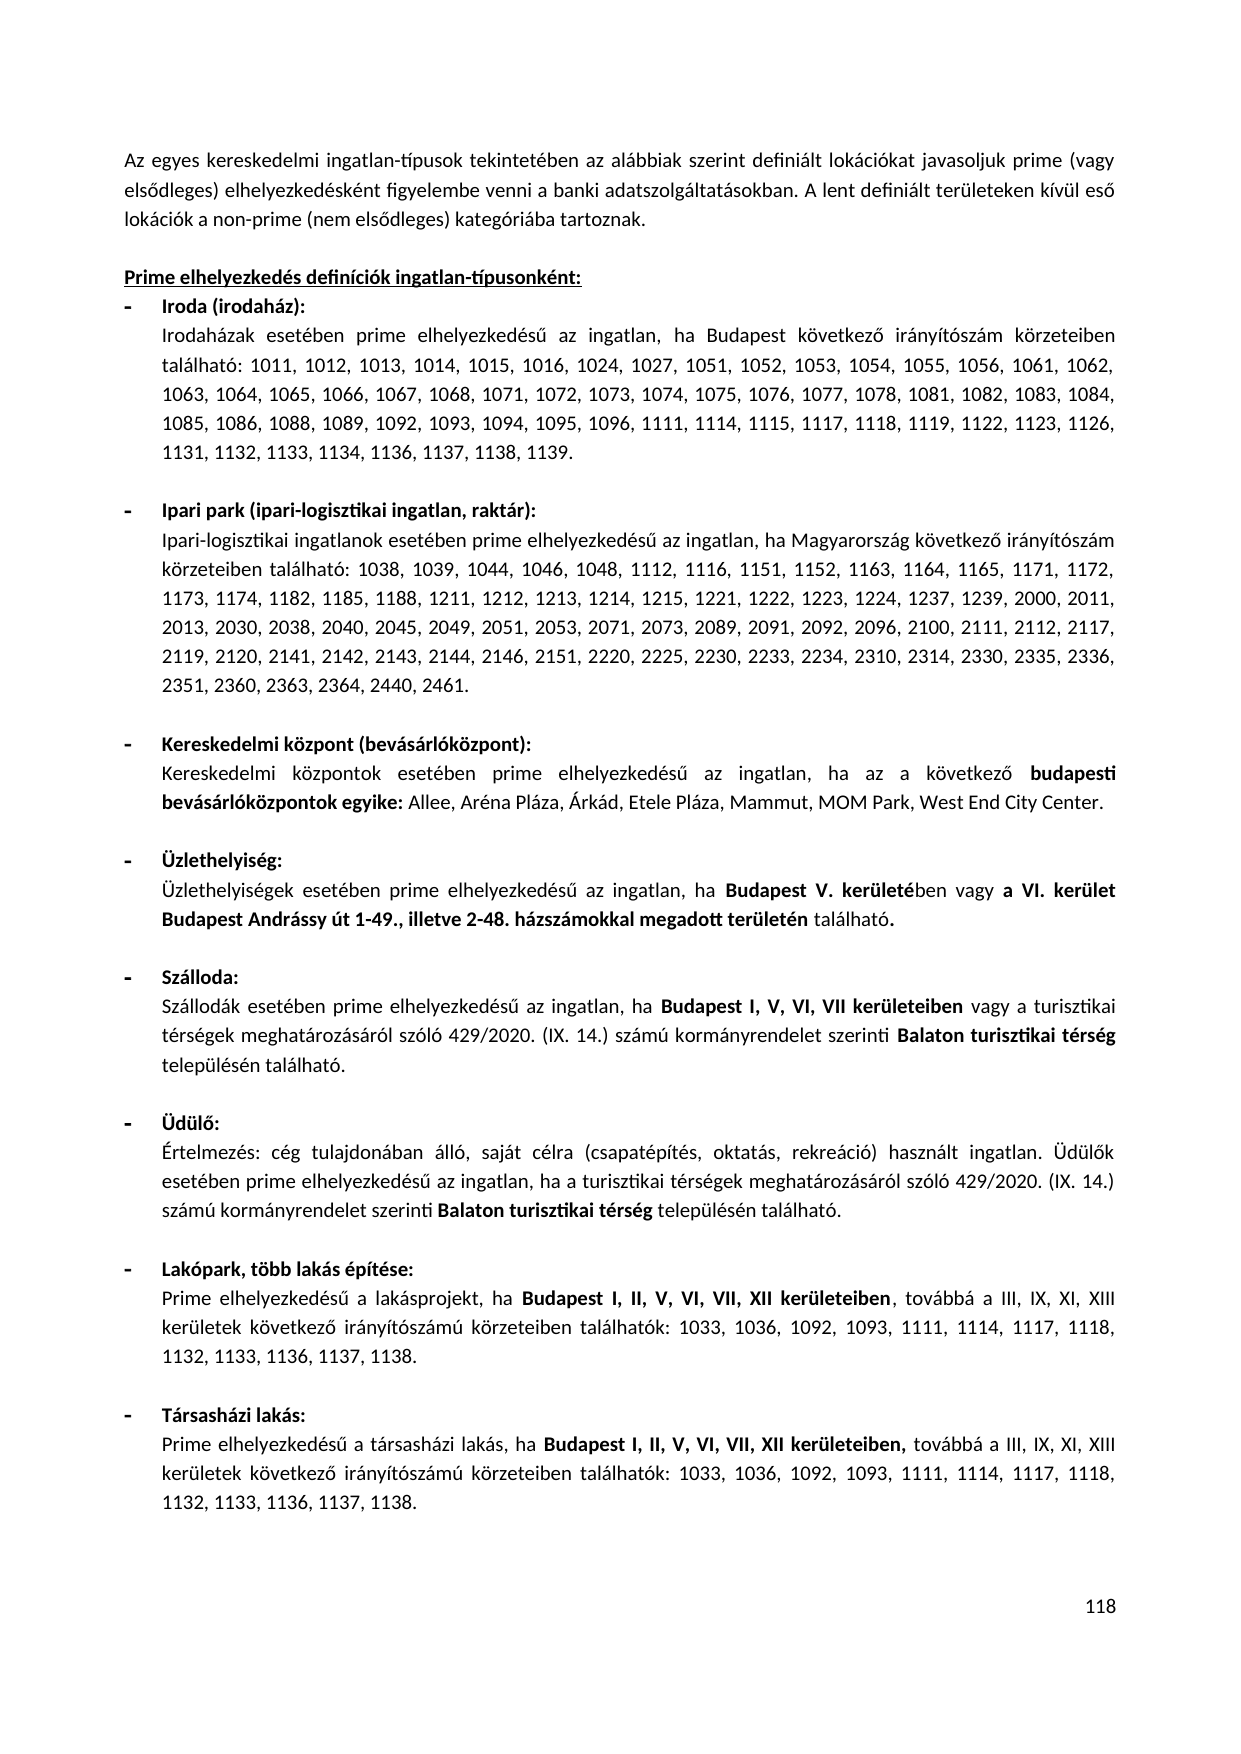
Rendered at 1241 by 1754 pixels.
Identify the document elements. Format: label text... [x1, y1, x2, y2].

list Iroda (irodaház): [124, 293, 1116, 319]
text Kereskedelmi központok esetében prime elhelyezkedésű az ingatlan, ha az a következő budapesti bevásárlóközpontok egyike: Allee, Aréna Pláza, Árkád, Etele Pláza, Mammut, MOM Park, West End City Center. [162, 760, 1116, 815]
text Szállodák esetében prime elhelyezkedésű az ingatlan, ha Budapest I, V, VI, VII kerületeiben vagy a turisztikai térségek meghatározásáról szóló 429/2020. (IX. 14.) számú kormányrendelet szerinti Balaton turisztikai térség településén található. [162, 993, 1116, 1077]
list Társasházi lakás: [124, 1402, 1116, 1427]
list Irodaházak esetében prime elhelyezkedésű az ingatlan, ha Budapest következő irányítószám körzeteiben található: 1011, 1012, 1013, 1014, 1015, 1016, 1024, 1027, 1051, 1052, 1053, 1054, 1055, 1056, 1061, 1062, 1063, 1064, 1065, 1066, 1067, 1068, 1071, 1072, 1073, 1074, 1075, 1076, 1077, 1078, 1081, 1082, 1083, 1084, 1085, 1086, 1088, 1089, 1092, 1093, 1094, 1095, 1096, 1111, 1114, 1115, 1117, 1118, 1119, 1122, 1123, 1126, 1131, 1132, 1133, 1134, 1136, 1137, 1138, 1139. [162, 323, 1116, 465]
text Értelmezés: cég tulajdonában álló, saját célra (csapatépítés, oktatás, rekreáció) használt ingatlan. Üdülők esetében prime elhelyezkedésű az ingatlan, ha a turisztikai térségek meghatározásáról szóló 429/2020. (IX. 14.) számú kormányrendelet szerinti Balaton turisztikai térség településén található. [162, 1139, 1116, 1223]
list Üdülő: [124, 1110, 1116, 1136]
text Prime elhelyezkedésű a lakásprojekt, ha Budapest I, II, V, VI, VII, XII kerületeiben, továbbá a III, IX, XI, XIII kerületek következő irányítószámú körzeteiben találhatók: 1033, 1036, 1092, 1093, 1111, 1114, 1117, 1118, 1132, 1133, 1136, 1137, 1138. [162, 1285, 1116, 1369]
list Ipari park (ipari-logisztikai ingatlan, raktár): [124, 498, 1116, 523]
text Ipari-logisztikai ingatlanok esetében prime elhelyezkedésű az ingatlan, ha Magyarország következő irányítószám körzeteiben található: 1038, 1039, 1044, 1046, 1048, 1112, 1116, 1151, 1152, 1163, 1164, 1165, 1171, 1172, 1173, 1174, 1182, 1185, 1188, 1211, 1212, 1213, 1214, 1215, 1221, 1222, 1223, 1224, 1237, 1239, 2000, 2011, 2013, 2030, 2038, 2040, 2045, 2049, 2051, 2053, 2071, 2073, 2089, 2091, 2092, 2096, 2100, 2111, 2112, 2117, 2119, 2120, 2141, 2142, 2143, 2144, 2146, 2151, 2220, 2225, 2230, 2233, 2234, 2310, 2314, 2330, 2335, 2336, 2351, 2360, 2363, 2364, 2440, 2461. [162, 527, 1116, 698]
text Prime elhelyezkedés definíciók ingatlan-típusonként: [124, 264, 1116, 290]
text Az egyes kereskedelmi ingatlan-típusok tekintetében az alábbiak szerint definiált lokációkat javasoljuk prime (vagy elsődleges) elhelyezkedésként figyelembe venni a banki adatszolgáltatásokban. A lent definiált területeken kívül eső lokációk a non-prime (nem elsődleges) kategóriába tartoznak. [124, 148, 1116, 231]
text Prime elhelyezkedésű a társasházi lakás, ha Budapest I, II, V, VI, VII, XII kerületeiben, továbbá a III, IX, XI, XIII kerületek következő irányítószámú körzeteiben találhatók: 1033, 1036, 1092, 1093, 1111, 1114, 1117, 1118, 1132, 1133, 1136, 1137, 1138. [162, 1431, 1116, 1515]
list Szálloda: [124, 964, 1116, 990]
list Lakópark, több lakás építése: [124, 1256, 1116, 1281]
list Üzlethelyiség: [124, 848, 1116, 873]
list Kereskedelmi központ (bevásárlóközpont): [124, 731, 1116, 756]
text Üzlethelyiségek esetében prime elhelyezkedésű az ingatlan, ha Budapest V. kerületében vagy a VI. kerület Budapest Andrássy út 1-49., illetve 2-48. házszámokkal megadott területén található. [162, 877, 1116, 931]
